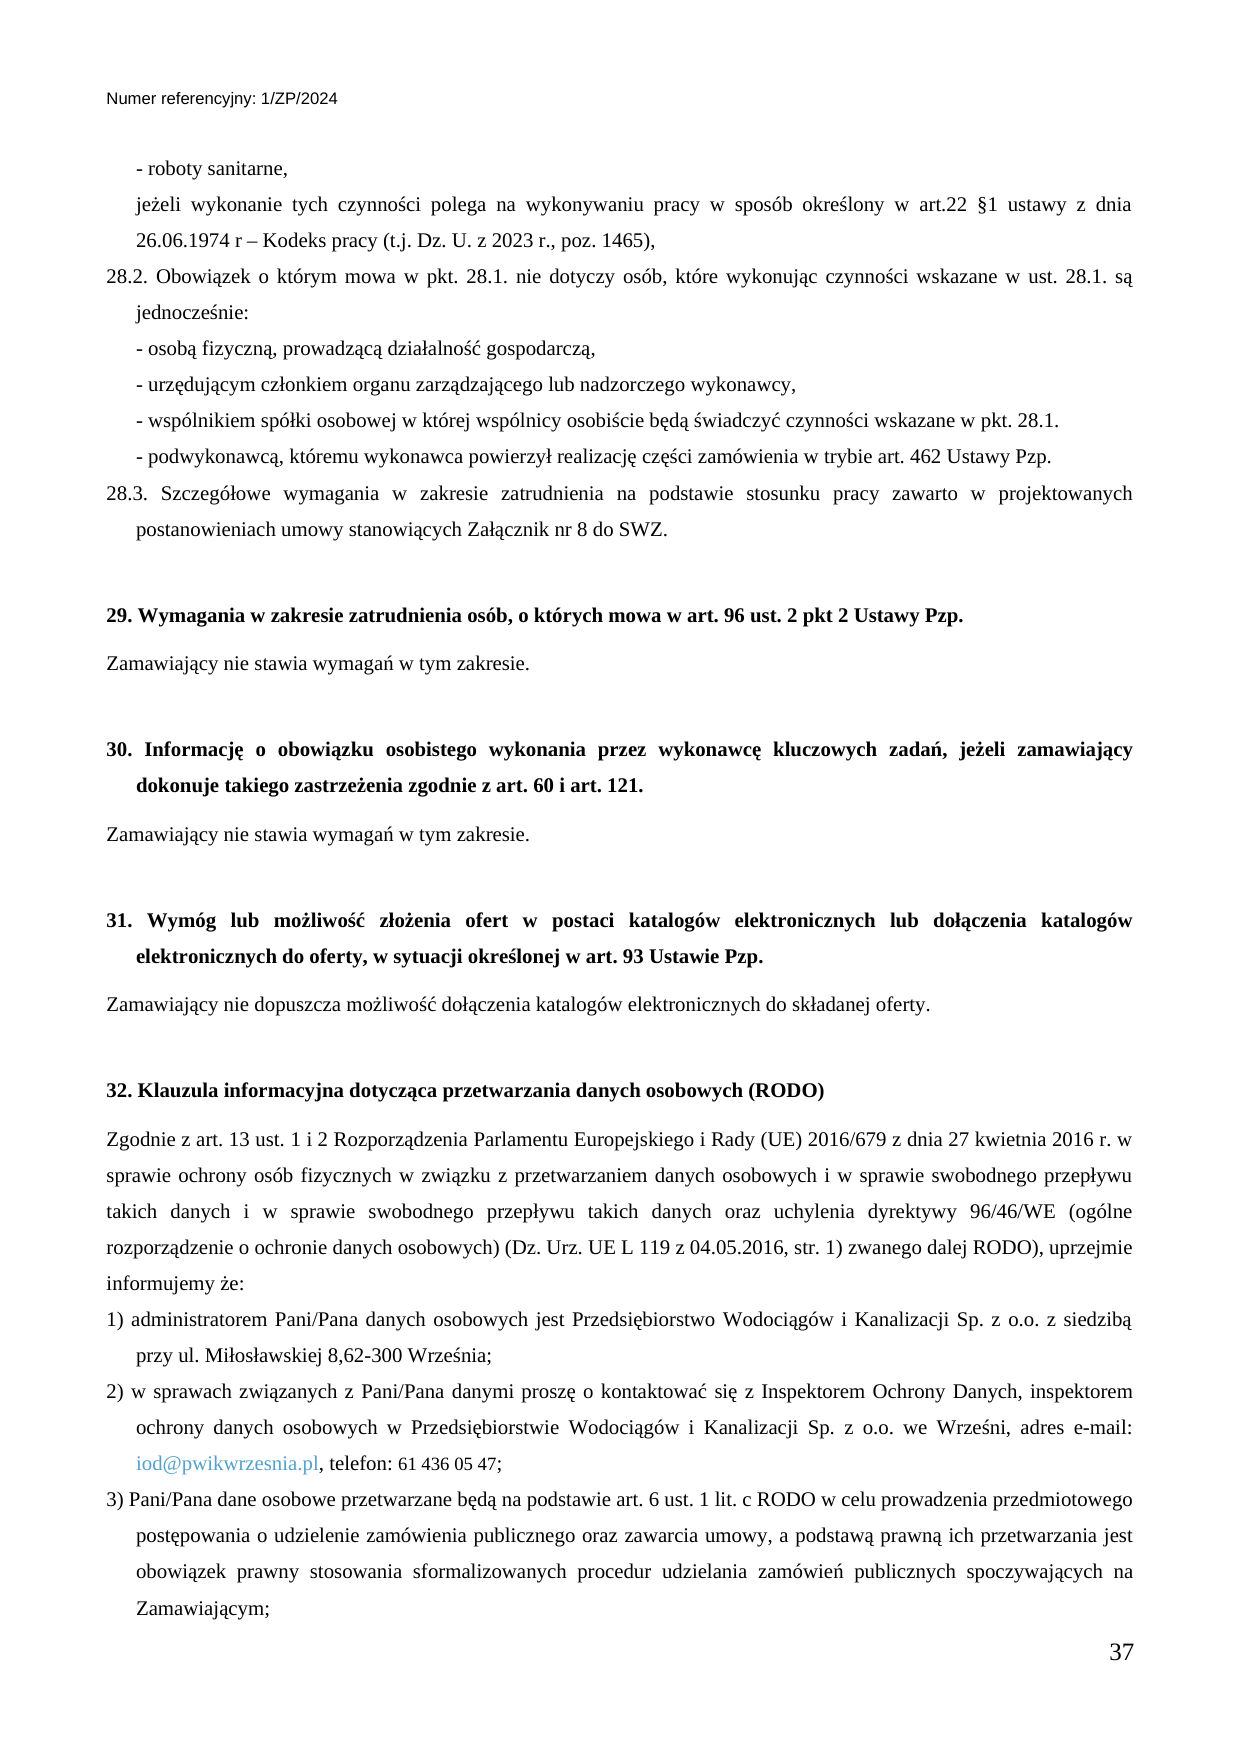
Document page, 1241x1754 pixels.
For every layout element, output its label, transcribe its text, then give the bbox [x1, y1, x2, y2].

subtitle 31. Wymóg lub możliwość złożenia ofert w postaci katalogów elektronicznych lub dołączenia katalogów elektronicznych do oferty, w sytuacji określonej w art. 93 Ustawie Pzp. [106, 908, 1134, 968]
text 3) Pani/Pana dane osobowe przetwarzane będą na podstawie art. 6 ust. 1 lit. c RODO w celu prowadzenia przedmiotowego postępowania o udzielenie zamówienia publicznego oraz zawarcia umowy, a podstawą prawną ich przetwarzania jest obowiązek prawny stosowania sformalizowanych procedur udzielania zamówień publicznych spoczywających na Zamawiającym; [106, 1487, 1134, 1619]
text Zamawiający nie stawia wymagań w tym zakresie. [106, 822, 1134, 846]
text - urzędującym członkiem organu zarządzającego lub nadzorczego wykonawcy, [136, 372, 1134, 396]
text Zgodnie z art. 13 ust. 1 i 2 Rozporządzenia Parlamentu Europejskiego i Rady (UE) 2016/679 z dnia 27 kwietnia 2016 r. w sprawie ochrony osób fizycznych w związku z przetwarzaniem danych osobowych i w sprawie swobodnego przepływu takich danych i w sprawie swobodnego przepływu takich danych oraz uchylenia dyrektywy 96/46/WE (ogólne rozporządzenie o ochronie danych osobowych) (Dz. Urz. UE L 119 z 04.05.2016, str. 1) zwanego dalej RODO), uprzejmie informujemy że: [106, 1127, 1134, 1295]
text Zamawiający nie dopuszcza możliwość dołączenia katalogów elektronicznych do składanej oferty. [106, 992, 1134, 1016]
text 28.2. Obowiązek o którym mowa w pkt. 28.1. nie dotyczy osób, które wykonując czynności wskazane w ust. 28.1. są jednocześnie: [106, 264, 1134, 324]
subtitle 29. Wymagania w zakresie zatrudnienia osób, o których mowa w art. 96 ust. 2 pkt 2 Ustawy Pzp. [106, 602, 1134, 627]
text - osobą fizyczną, prowadzącą działalność gospodarczą, [136, 336, 1134, 360]
subtitle 32. Klauzula informacyjna dotycząca przetwarzania danych osobowych (RODO) [106, 1078, 1134, 1102]
text 2) w sprawach związanych z Pani/Pana danymi proszę o kontaktować się z Inspektorem Ochrony Danych, inspektorem ochrony danych osobowych w Przedsiębiorstwie Wodociągów i Kanalizacji Sp. z o.o. we Wrześni, adres e-mail: iod@pwikwrzesnia.pl, telefon: 61 436 05 47; [106, 1379, 1134, 1475]
text Zamawiający nie stawia wymagań w tym zakresie. [106, 651, 1134, 675]
text - podwykonawcą, któremu wykonawca powierzył realizację części zamówienia w trybie art. 462 Ustawy Pzp. [136, 444, 1134, 468]
text 1) administratorem Pani/Pana danych osobowych jest Przedsiębiorstwo Wodociągów i Kanalizacji Sp. z o.o. z siedzibą przy ul. Miłosławskiej 8,62-300 Września; [106, 1307, 1134, 1367]
text - roboty sanitarne, [136, 156, 1134, 180]
text - wspólnikiem spółki osobowej w której wspólnicy osobiście będą świadczyć czynności wskazane w pkt. 28.1. [136, 408, 1134, 432]
text 28.3. Szczegółowe wymagania w zakresie zatrudnienia na podstawie stosunku pracy zawarto w projektowanych postanowieniach umowy stanowiących Załącznik nr 8 do SWZ. [106, 480, 1134, 541]
subtitle 30. Informację o obowiązku osobistego wykonania przez wykonawcę kluczowych zadań, jeżeli zamawiający dokonuje takiego zastrzeżenia zgodnie z art. 60 i art. 121. [106, 737, 1134, 797]
text jeżeli wykonanie tych czynności polega na wykonywaniu pracy w sposób określony w art.22 §1 ustawy z dnia 26.06.1974 r – Kodeks pracy (t.j. Dz. U. z 2023 r., poz. 1465), [136, 192, 1134, 252]
